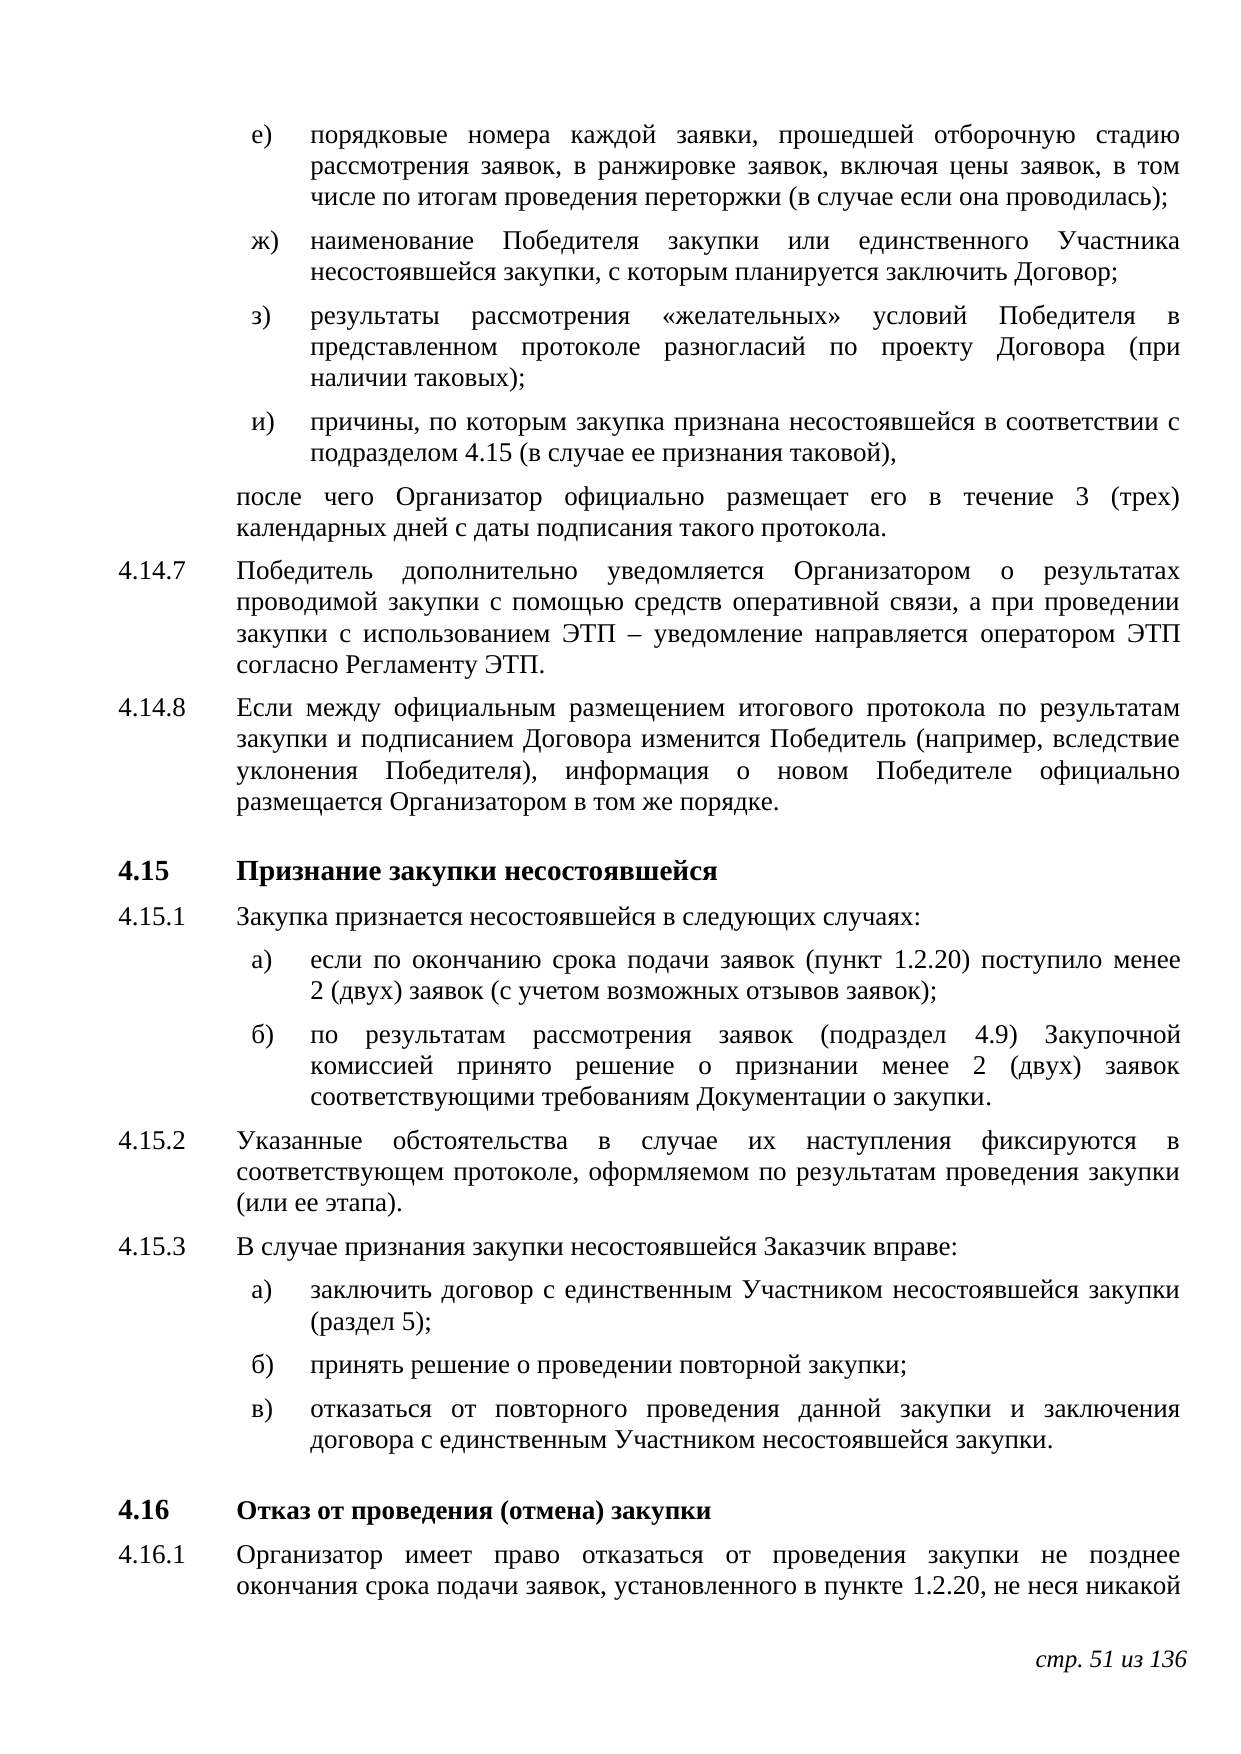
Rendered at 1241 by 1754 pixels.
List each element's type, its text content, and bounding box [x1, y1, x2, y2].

text отказаться от повторного проведения данной закупки и заключения договора с единственным Участником несостоявшейся закупки. [251, 1392, 1181, 1454]
text Закупка признается несостоявшейся в следующих случаях: [118, 899, 1181, 931]
text Если между официальным размещением итогового протокола по результатам закупки и подписанием Договора изменится Победитель (например, вследствие уклонения Победителя), информация о новом Победителе официально размещается Организатором в том же порядке. [118, 691, 1181, 816]
subtitle Отказ от проведения (отмена) закупки [118, 1492, 1181, 1525]
text Победитель дополнительно уведомляется Организатором о результатах проводимой закупки с помощью средств оперативной связи, а при проведении закупки с использованием ЭТП – уведомление направляется оператором ЭТП согласно Регламенту ЭТП. [118, 554, 1181, 679]
text по результатам рассмотрения заявок (подраздел 4.9) Закупочной комиссией принято решение о признании менее 2 (двух) заявок соответствующими требованиям Документации о закупки. [251, 1018, 1181, 1111]
text наименование Победителя закупки или единственного Участника несостоявшейся закупки, с которым планируется заключить Договор; [251, 224, 1181, 286]
text порядковые номера каждой заявки, прошедшей отборочную стадию рассмотрения заявок, в ранжировке заявок, включая цены заявок, в том числе по итогам проведения переторжки (в случае если она проводилась); [251, 118, 1181, 212]
text причины, по которым закупка признана несостоявшейся в соответствии с подразделом 4.15 (в случае ее признания таковой), [251, 405, 1181, 467]
text принять решение о проведении повторной закупки; [251, 1348, 1181, 1379]
text Указанные обстоятельства в случае их наступления фиксируются в соответствующем протоколе, оформляемом по результатам проведения закупки (или ее этапа). [118, 1124, 1181, 1217]
list после чего Организатор официально размещает его в течение 3 (трех) календарных дней с даты подписания такого протокола. [236, 479, 1181, 542]
subtitle Признание закупки несостоявшейся [118, 853, 1181, 887]
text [118, 1538, 1181, 1600]
text если по окончанию срока подачи заявок (пункт 1.2.20) поступило менее 2 (двух) заявок (с учетом возможных отзывов заявок); [251, 943, 1181, 1006]
text результаты рассмотрения «желательных» условий Победителя в представленном протоколе разногласий по проекту Договора (при наличии таковых); [251, 299, 1181, 392]
text заключить договор с единственным Участником несостоявшейся закупки (раздел 5); [251, 1273, 1181, 1336]
text В случае признания закупки несостоявшейся Заказчик вправе: [118, 1230, 1181, 1261]
